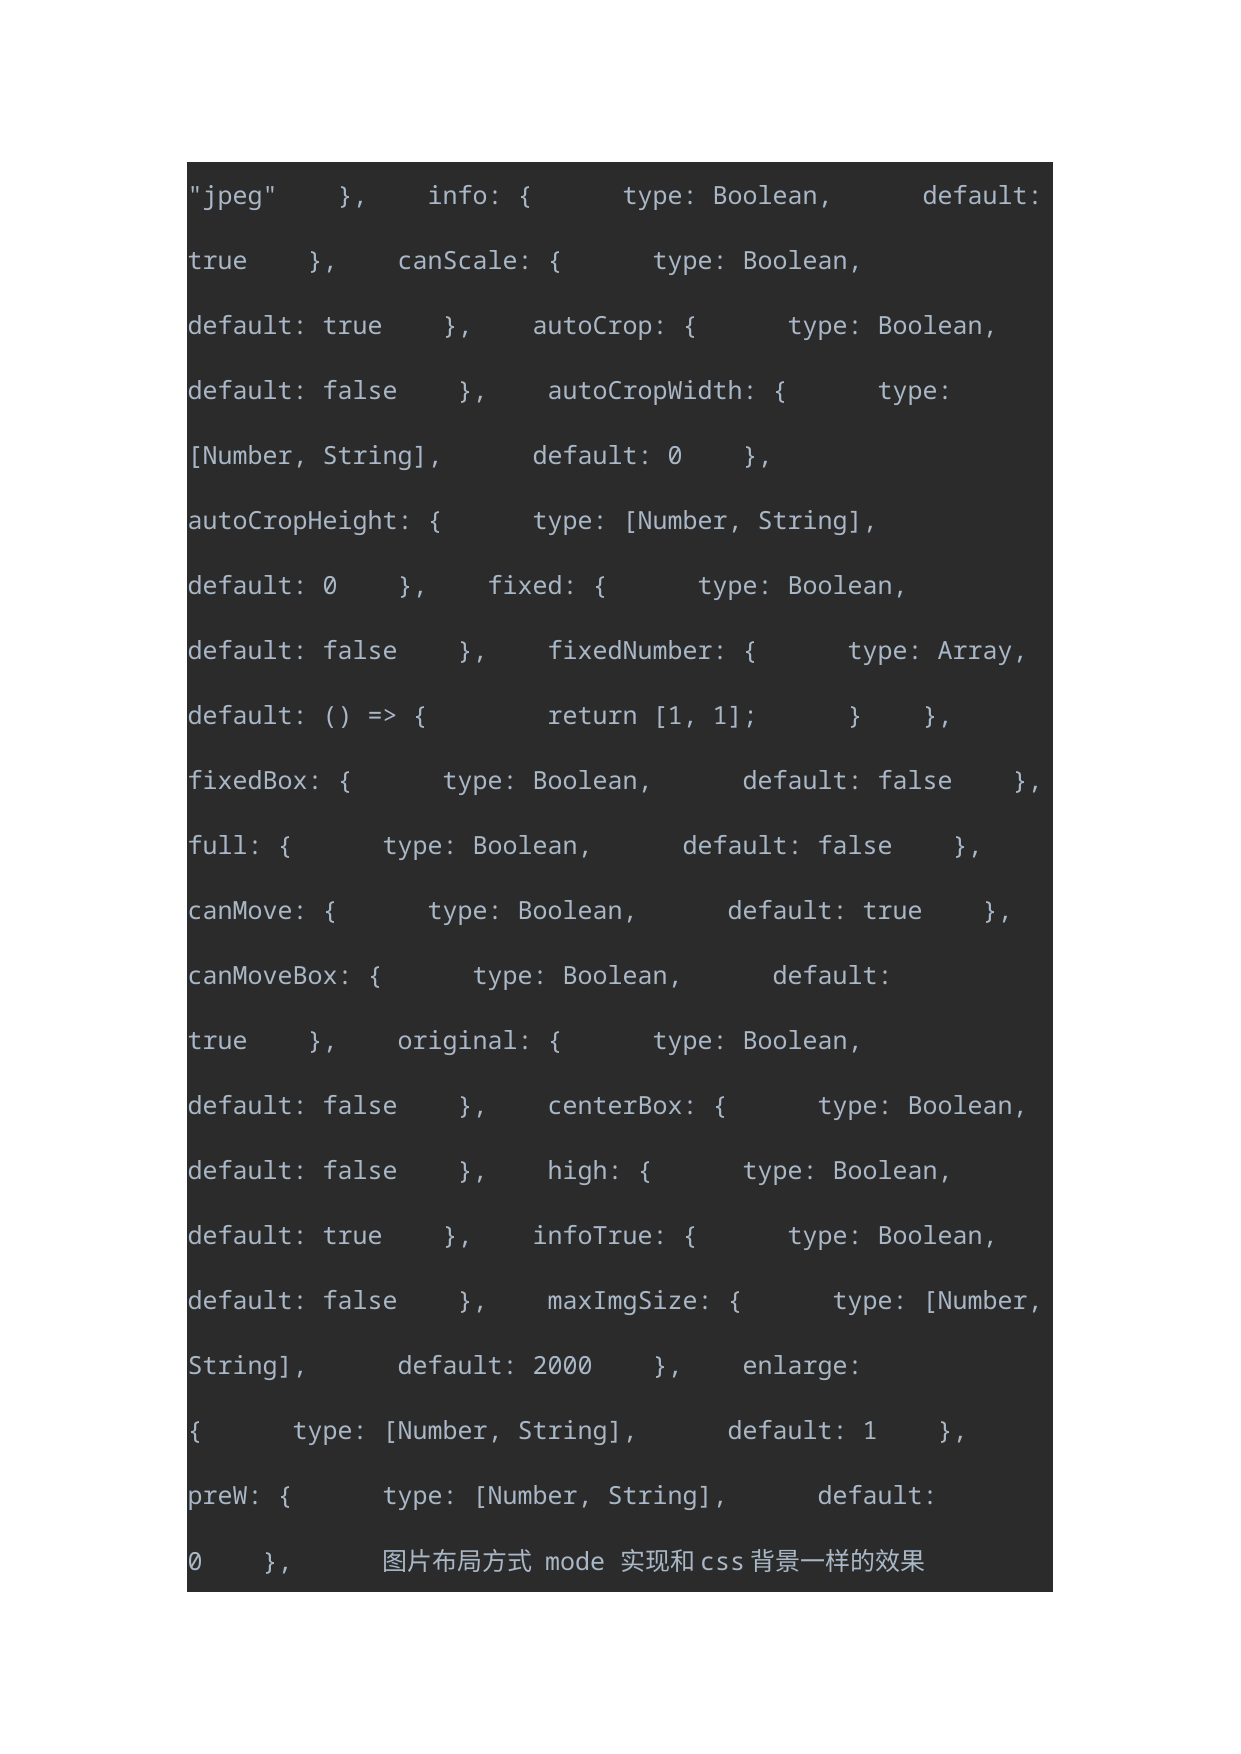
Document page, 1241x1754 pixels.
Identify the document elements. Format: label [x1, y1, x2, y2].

text [187, 162, 1053, 1592]
